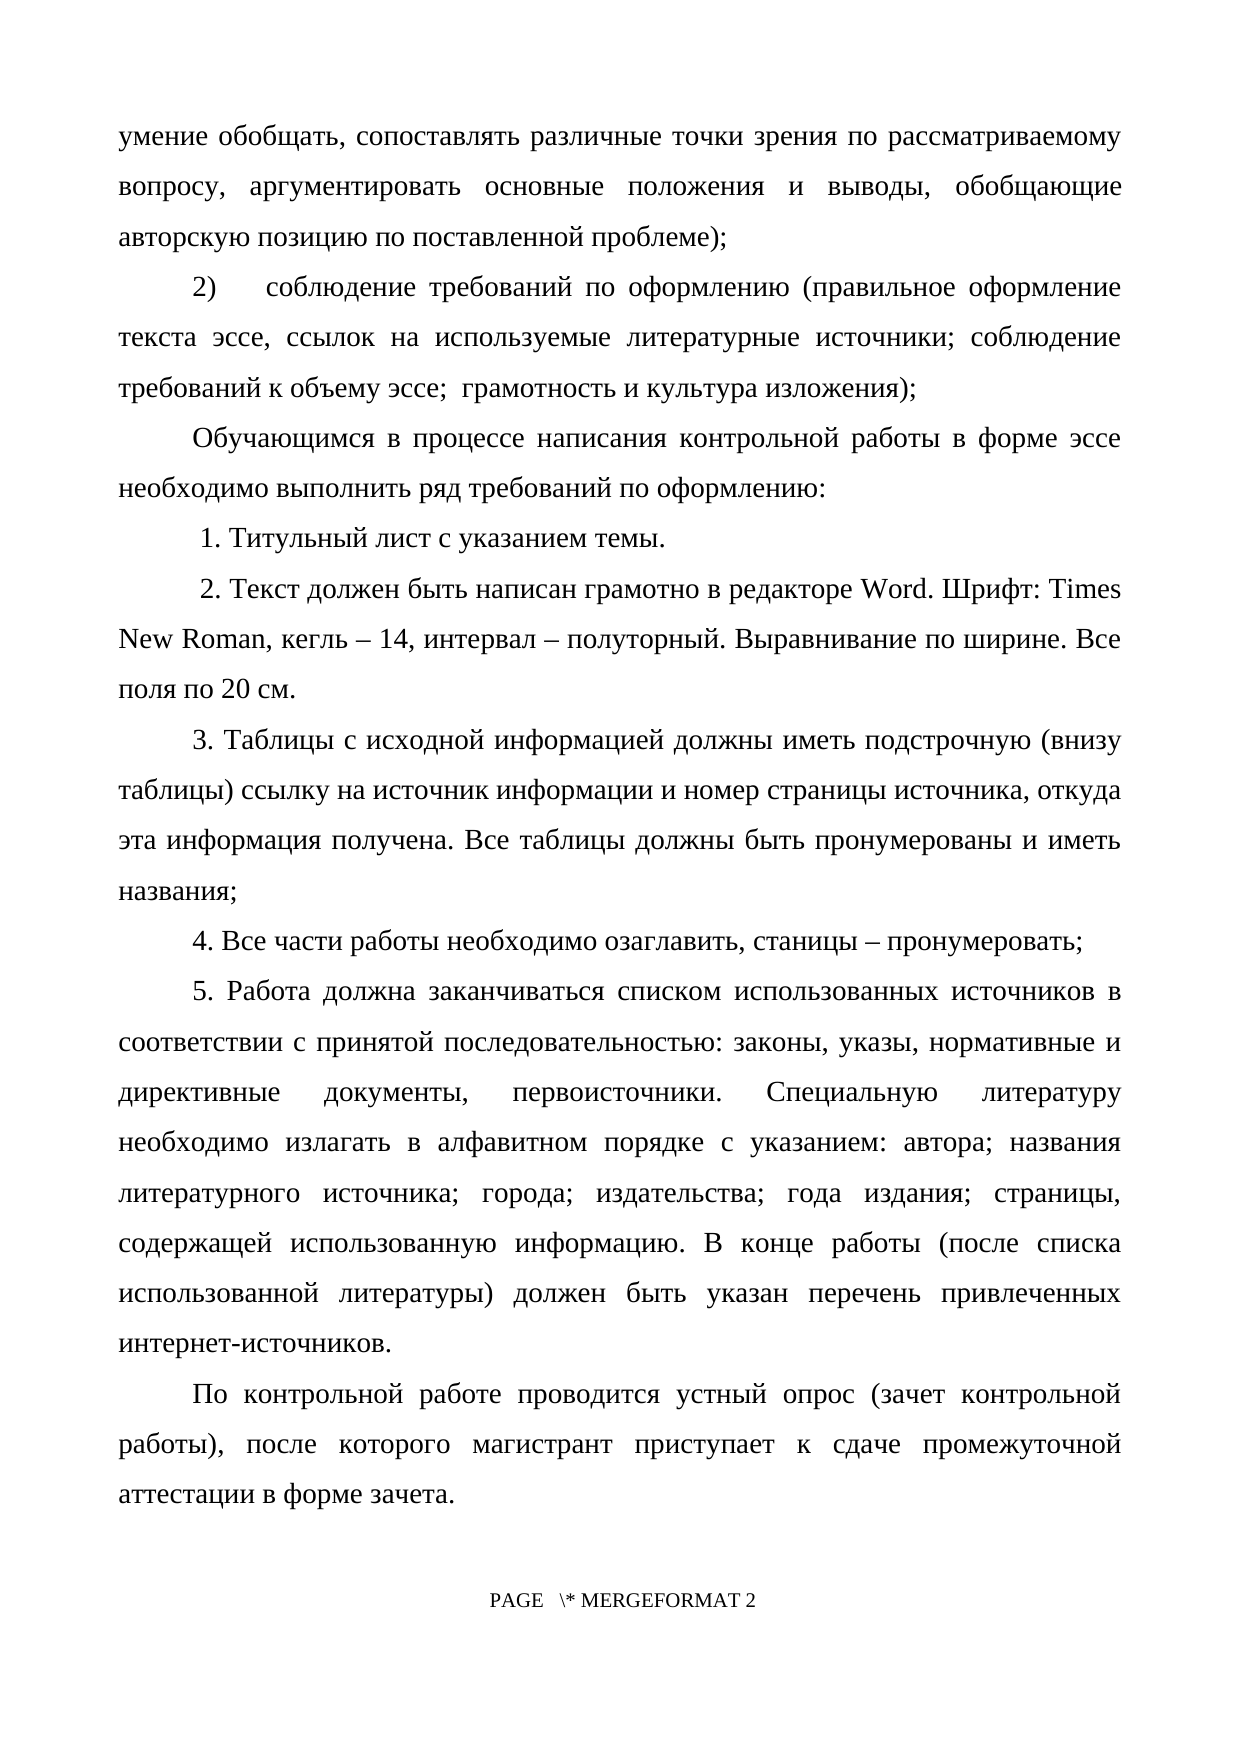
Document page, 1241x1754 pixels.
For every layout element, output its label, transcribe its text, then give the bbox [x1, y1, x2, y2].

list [118, 118, 1122, 252]
text 3. Таблицы с исходной информацией должны иметь подстрочную (внизу таблицы) ссылку на источник информации и номер страницы источника, откуда эта информация получена. Все таблицы должны быть пронумерованы и иметь названия; [118, 722, 1122, 906]
text 5. Работа должна заканчиваться списком использованных источников в соответствии с принятой последовательностью: законы, указы, нормативные и директивные документы, первоисточники. Специальную литературу необходимо излагать в алфавитном порядке с указанием: автора; названия литературного источника; города; издательства; года издания; страницы, содержащей использованную информацию. В конце работы (после списка использованной литературы) должен быть указан перечень привлеченных интернет-источников. [118, 973, 1122, 1359]
text 1. Титульный лист с указанием темы. [118, 521, 1122, 554]
list соблюдение требований по оформлению (правильное оформление текста эссе, ссылок на используемые литературные источники; соблюдение требований к объему эссе; грамотность и культура изложения); [118, 269, 1122, 403]
text По контрольной работе проводится устный опрос (зачет контрольной работы), после которого магистрант приступает к сдаче промежуточной аттестации в форме зачета. [118, 1376, 1122, 1510]
text Обучающимся в процессе написания контрольной работы в форме эссе необходимо выполнить ряд требований по оформлению: [118, 420, 1122, 504]
text 4. Все части работы необходимо озаглавить, станицы – пронумеровать; [118, 923, 1122, 957]
text 2. Текст должен быть написан грамотно в редакторе Word. Шрифт: Times New Roman, кегль – 14, интервал – полуторный. Выравнивание по ширине. Все поля по 20 см. [118, 571, 1122, 705]
